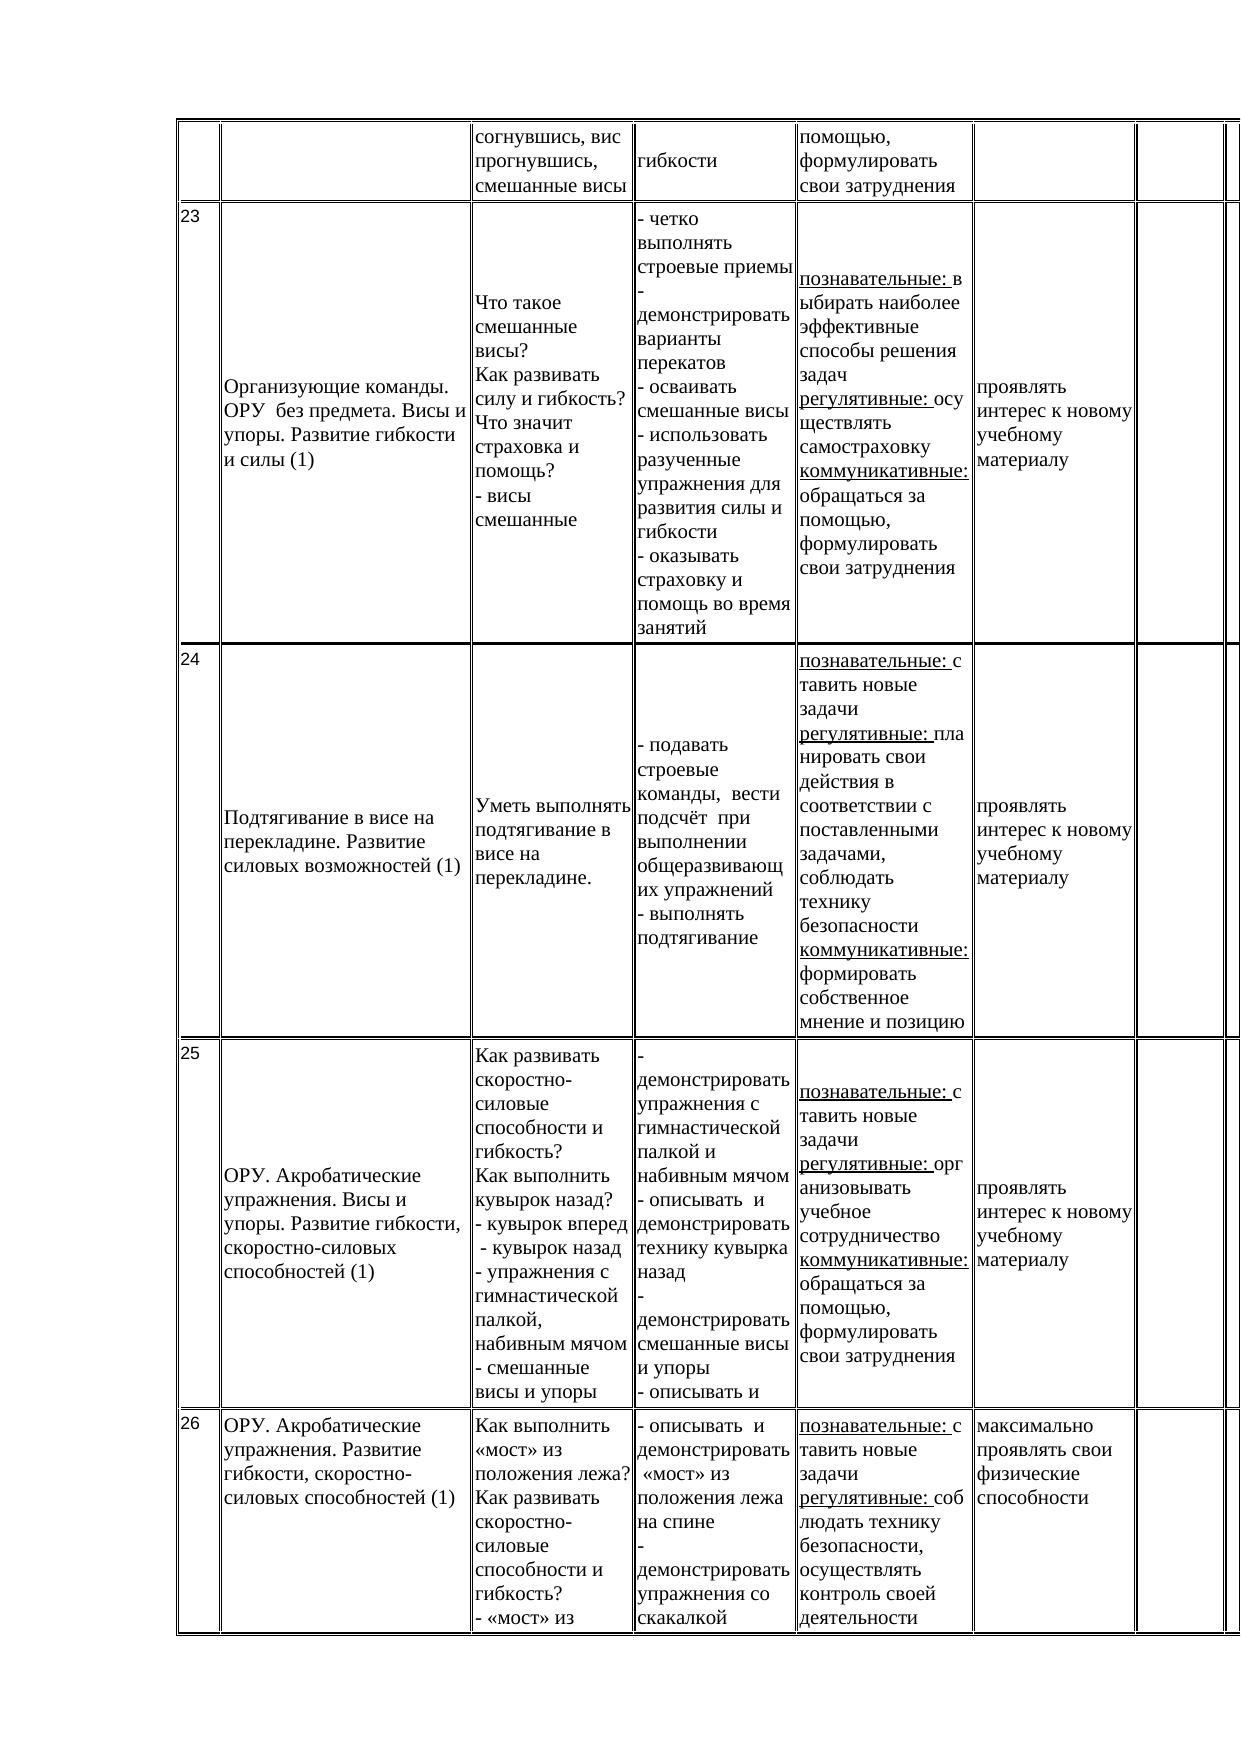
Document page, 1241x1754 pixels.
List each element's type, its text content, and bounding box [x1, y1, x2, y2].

table_cell познавательные: ставить новые задачи регулятивные: планировать свои действия в соответствии с поставленными задачами, соблюдать технику безопасности коммуникативные: формировать собственное мнение и позицию [798, 645, 972, 1036]
table_cell Уметь выполнять подтягивание в висе на перекладине. [473, 645, 632, 1036]
table_cell [1225, 1410, 1240, 1632]
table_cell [974, 1406, 1136, 1632]
table_cell [1136, 120, 1225, 199]
table_cell - демонстрировать упражнения с гимнастической палкой и набивным мячом - описывать и демонстрировать технику кувырка назад - демонстрировать смешанные висы и упоры - описывать и [636, 1040, 795, 1406]
table_cell [974, 120, 1136, 199]
table_cell проявлять интерес к новому учебному материалу [975, 1040, 1134, 1406]
table_cell [1136, 1406, 1225, 1632]
table_cell Организующие команды. ОРУ без предмета. Висы и упоры. Развитие гибкости и силы (1) [222, 203, 470, 642]
table_cell [1227, 1040, 1239, 1406]
table_cell 22 [179, 122, 221, 199]
table_cell проявлять интерес к новому учебному материалу [975, 645, 1134, 1036]
table_cell [1138, 1040, 1223, 1406]
table_cell - четко выполнять строевые приемы - демонстрировать варианты перекатов - осваивать смешанные висы - использовать разученные упражнения для развития силы и гибкости - оказывать страховку и помощь во время занятий [636, 203, 795, 642]
table_cell [1227, 645, 1239, 1036]
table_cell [634, 1410, 796, 1632]
table_cell познавательные: выбирать наиболее эффективные способы решения задач регулятивные: осуществлять самостраховку коммуникативные: обращаться за помощью, формулировать свои затруднения [798, 203, 972, 642]
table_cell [472, 1406, 634, 1632]
table_cell Что такое смешанные висы? Как развивать силу и гибкость? Что значит страховка и помощь? - висы смешанные [473, 203, 632, 642]
table_cell проявлять интерес к новому учебному материалу [975, 203, 1134, 642]
table_cell 26 [179, 1406, 221, 1632]
table_cell ОРУ. Акробатические упражнения. Висы и упоры. Развитие гибкости, скоростно-силовых способностей (1) [222, 1040, 470, 1406]
table_cell [1138, 203, 1223, 642]
table_cell [1225, 122, 1240, 199]
table_cell 24 [179, 642, 219, 1036]
table_cell [1227, 203, 1239, 642]
table_cell познавательные: ставить новые задачи регулятивные: организовывать учебное сотрудничество коммуникативные: обращаться за помощью, формулировать свои затруднения [798, 1040, 972, 1406]
table_cell 25 [179, 1036, 219, 1406]
table_cell Подтягивание в висе на перекладине. Развитие силовых возможностей (1) [222, 645, 470, 1036]
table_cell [472, 120, 634, 199]
table_cell - подавать строевые команды, вести подсчёт при выполнении общеразвивающих упражнений - выполнять подтягивание [636, 645, 795, 1036]
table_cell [796, 1410, 974, 1632]
table_cell [1138, 645, 1223, 1036]
table_cell Как развивать скоростно-силовые способности и гибкость? Как выполнить кувырок назад? - кувырок вперед - кувырок назад - упражнения с гимнастической палкой, набивным мячом - смешанные висы и упоры [473, 1040, 632, 1406]
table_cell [796, 122, 974, 199]
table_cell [634, 122, 796, 199]
table_cell 23 [179, 200, 219, 642]
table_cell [221, 122, 472, 199]
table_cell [221, 1410, 472, 1632]
